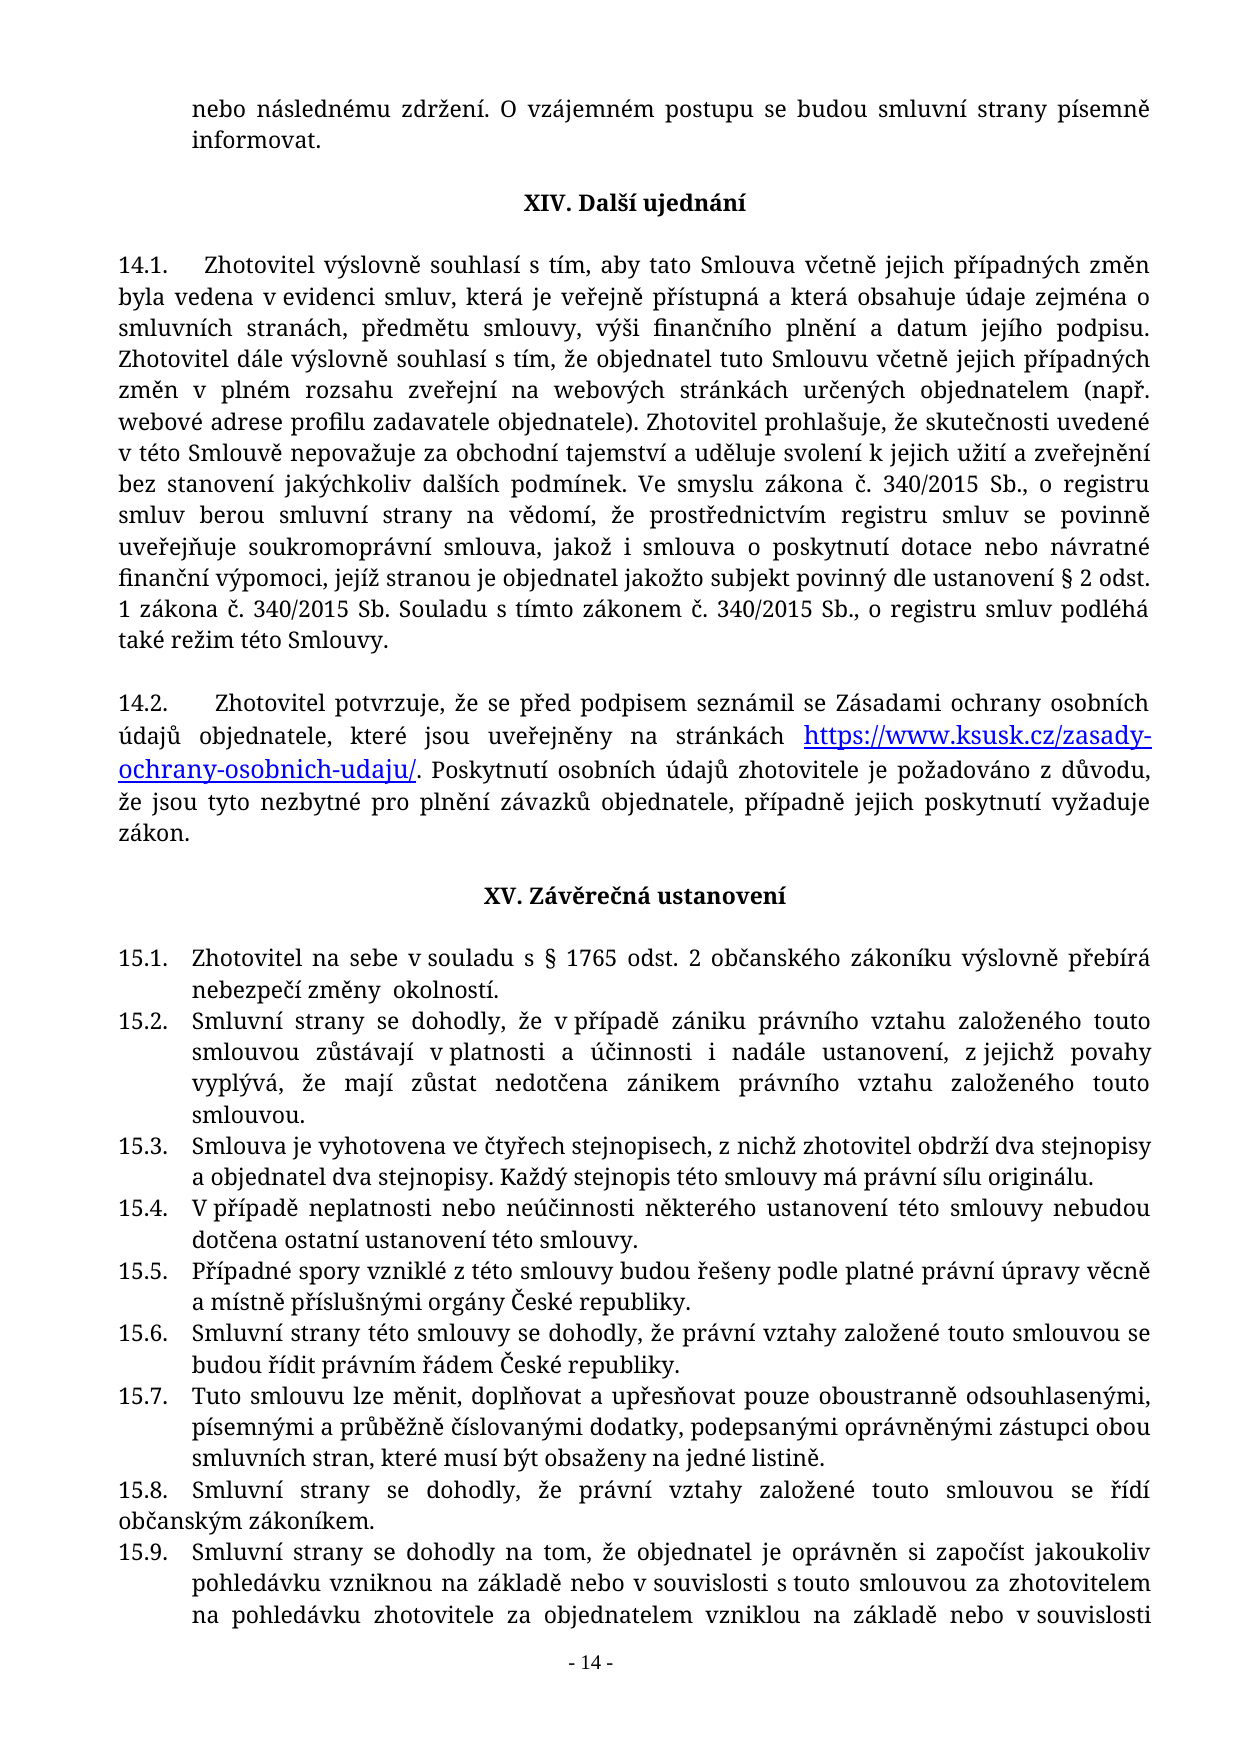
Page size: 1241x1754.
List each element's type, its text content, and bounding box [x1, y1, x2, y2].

text XIV. Další ujednání [118, 187, 1152, 218]
text 15.8. Smluvní strany se dohodly, že právní vztahy založené touto smlouvou se řídí občanským zákoníkem. [118, 1473, 1152, 1536]
text 15.5. Případné spory vzniklé z této smlouvy budou řešeny podle platné právní úpravy věcně a místně příslušnými orgány České republiky. [118, 1255, 1152, 1317]
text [118, 93, 1152, 155]
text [118, 1536, 1152, 1630]
text 15.6. Smluvní strany této smlouvy se dohodly, že právní vztahy založené touto smlouvou se budou řídit právním řádem České republiky. [118, 1317, 1152, 1380]
text 14.2. Zhotovitel potvrzuje, že se před podpisem seznámil se Zásadami ochrany osobních údajů objednatele, které jsou uveřejněny na stránkách https://www.ksusk.cz/zasady-ochrany-osobnich-udaju/. Poskytnutí osobních údajů zhotovitele je požadováno z důvodu, že jsou tyto nezbytné pro plnění závazků objednatele, případně jejich poskytnutí vyžaduje zákon. [118, 687, 1152, 848]
text 15.7. Tuto smlouvu lze měnit, doplňovat a upřesňovat pouze oboustranně odsouhlasenými, písemnými a průběžně číslovanými dodatky, podepsanými oprávněnými zástupci obou smluvních stran, které musí být obsaženy na jedné listině. [118, 1380, 1152, 1473]
text 15.2. Smluvní strany se dohodly, že v případě zániku právního vztahu založeného touto smlouvou zůstávají v platnosti a účinnosti i nadále ustanovení, z jejichž povahy vyplývá, že mají zůstat nedotčena zánikem právního vztahu založeného touto smlouvou. [118, 1005, 1152, 1130]
text 15.3. Smlouva je vyhotovena ve čtyřech stejnopisech, z nichž zhotovitel obdrží dva stejnopisy a objednatel dva stejnopisy. Každý stejnopis této smlouvy má právní sílu originálu. [118, 1130, 1152, 1192]
text 14.1. Zhotovitel výslovně souhlasí s tím, aby tato Smlouva včetně jejich případných změn byla vedena v evidenci smluv, která je veřejně přístupná a která obsahuje údaje zejména o smluvních stranách, předmětu smlouvy, výši finančního plnění a datum jejího podpisu. Zhotovitel dále výslovně souhlasí s tím, že objednatel tuto Smlouvu včetně jejich případných změn v plném rozsahu zveřejní na webových stránkách určených objednatelem (např. webové adrese profilu zadavatele objednatele). Zhotovitel prohlašuje, že skutečnosti uvedené v této Smlouvě nepovažuje za obchodní tajemství a uděluje svolení k jejich užití a zveřejnění bez stanovení jakýchkoliv dalších podmínek. Ve smyslu zákona č. 340/2015 Sb., o registru smluv berou smluvní strany na vědomí, že prostřednictvím registru smluv se povinně uveřejňuje soukromoprávní smlouva, jakož i smlouva o poskytnutí dotace nebo návratné finanční výpomoci, jejíž stranou je objednatel jakožto subjekt povinný dle ustanovení § 2 odst. 1 zákona č. 340/2015 Sb. Souladu s tímto zákonem č. 340/2015 Sb., o registru smluv podléhá také režim této Smlouvy. [118, 249, 1152, 655]
text 15.4. V případě neplatnosti nebo neúčinnosti některého ustanovení této smlouvy nebudou dotčena ostatní ustanovení této smlouvy. [118, 1192, 1152, 1255]
text 15.1. Zhotovitel na sebe v souladu s § 1765 odst. 2 občanského zákoníku výslovně přebírá nebezpečí změny okolností. [118, 942, 1152, 1005]
text XV. Závěrečná ustanovení [118, 880, 1152, 911]
